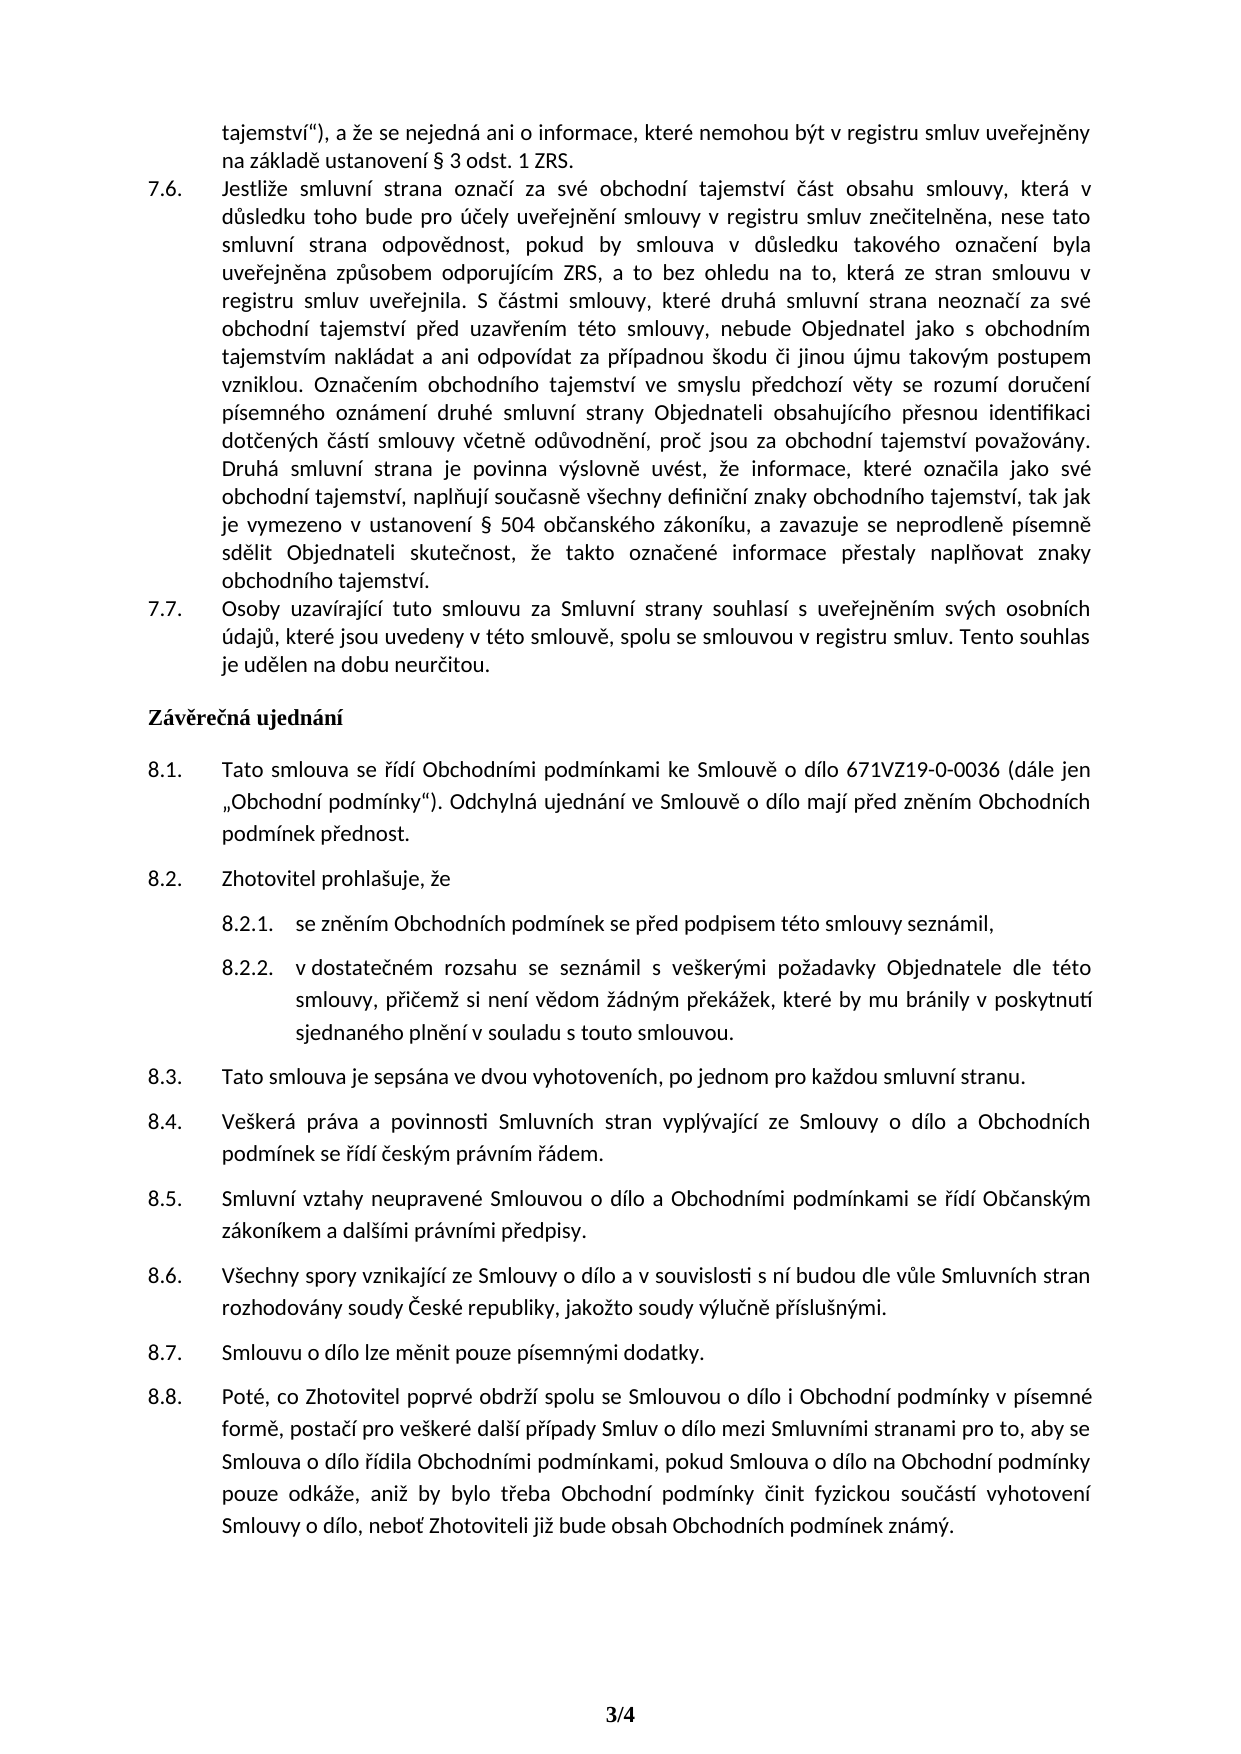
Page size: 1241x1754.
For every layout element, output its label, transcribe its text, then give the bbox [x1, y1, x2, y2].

list Veškerá práva a povinnosti Smluvních stran vyplývající ze Smlouvy o dílo a Obchodních podmínek se řídí českým právním řádem. [148, 1107, 1092, 1167]
list Tato smlouva je sepsána ve dvou vyhotoveních, po jednom pro každou smluvní stranu. [148, 1062, 1092, 1090]
list v dostatečném rozsahu se seznámil s veškerými požadavky Objednatele dle této smlouvy, přičemž si není vědom žádným překážek, které by mu bránily v poskytnutí sjednaného plnění v souladu s touto smlouvou. [222, 953, 1092, 1046]
list Zhotovitel prohlašuje, že [148, 864, 1092, 892]
list se zněním Obchodních podmínek se před podpisem této smlouvy seznámil, [222, 909, 1092, 937]
list Osoby uzavírající tuto smlouvu za Smluvní strany souhlasí s uveřejněním svých osobních údajů, které jsou uvedeny v této smlouvě, spolu se smlouvou v registru smluv. Tento souhlas je udělen na dobu neurčitou. [148, 594, 1092, 678]
list Smluvní vztahy neupravené Smlouvou o dílo a Obchodními podmínkami se řídí Občanským zákoníkem a dalšími právními předpisy. [148, 1184, 1092, 1244]
list Smlouvu o dílo lze měnit pouze písemnými dodatky. [148, 1338, 1092, 1366]
list Tato smlouva se řídí Obchodními podmínkami ke Smlouvě o dílo 671VZ19-0-0036 (dále jen „Obchodní podmínky“). Odchylná ujednání ve Smlouvě o dílo mají před zněním Obchodních podmínek přednost. [148, 755, 1092, 847]
list Poté, co Zhotovitel poprvé obdrží spolu se Smlouvou o dílo i Obchodní podmínky v písemné formě, postačí pro veškeré další případy Smluv o dílo mezi Smluvními stranami pro to, aby se Smlouva o dílo řídila Obchodními podmínkami, pokud Smlouva o dílo na Obchodní podmínky pouze odkáže, aniž by bylo třeba Obchodní podmínky činit fyzickou součástí vyhotovení Smlouvy o dílo, neboť Zhotoviteli již bude obsah Obchodních podmínek známý. [148, 1382, 1092, 1539]
list Všechny spory vznikající ze Smlouvy o dílo a v souvislosti s ní budou dle vůle Smluvních stran rozhodovány soudy České republiky, jakožto soudy výlučně příslušnými. [148, 1261, 1092, 1321]
subtitle Závěrečná ujednání [148, 703, 1092, 730]
list Jestliže smluvní strana označí za své obchodní tajemství část obsahu smlouvy, která v důsledku toho bude pro účely uveřejnění smlouvy v registru smluv znečitelněna, nese tato smluvní strana odpovědnost, pokud by smlouva v důsledku takového označení byla uveřejněna způsobem odporujícím ZRS, a to bez ohledu na to, která ze stran smlouvu v registru smluv uveřejnila. S částmi smlouvy, které druhá smluvní strana neoznačí za své obchodní tajemství před uzavřením této smlouvy, nebude Objednatel jako s obchodním tajemstvím nakládat a ani odpovídat za případnou škodu či jinou újmu takovým postupem vzniklou. Označením obchodního tajemství ve smyslu předchozí věty se rozumí doručení písemného oznámení druhé smluvní strany Objednateli obsahujícího přesnou identifikaci dotčených částí smlouvy včetně odůvodnění, proč jsou za obchodní tajemství považovány. Druhá smluvní strana je povinna výslovně uvést, že informace, které označila jako své obchodní tajemství, naplňují současně všechny definiční znaky obchodního tajemství, tak jak je vymezeno v ustanovení § 504 občanského zákoníku, a zavazuje se neprodleně písemně sdělit Objednateli skutečnost, že takto označené informace přestaly naplňovat znaky obchodního tajemství. [148, 174, 1092, 594]
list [148, 118, 1092, 174]
